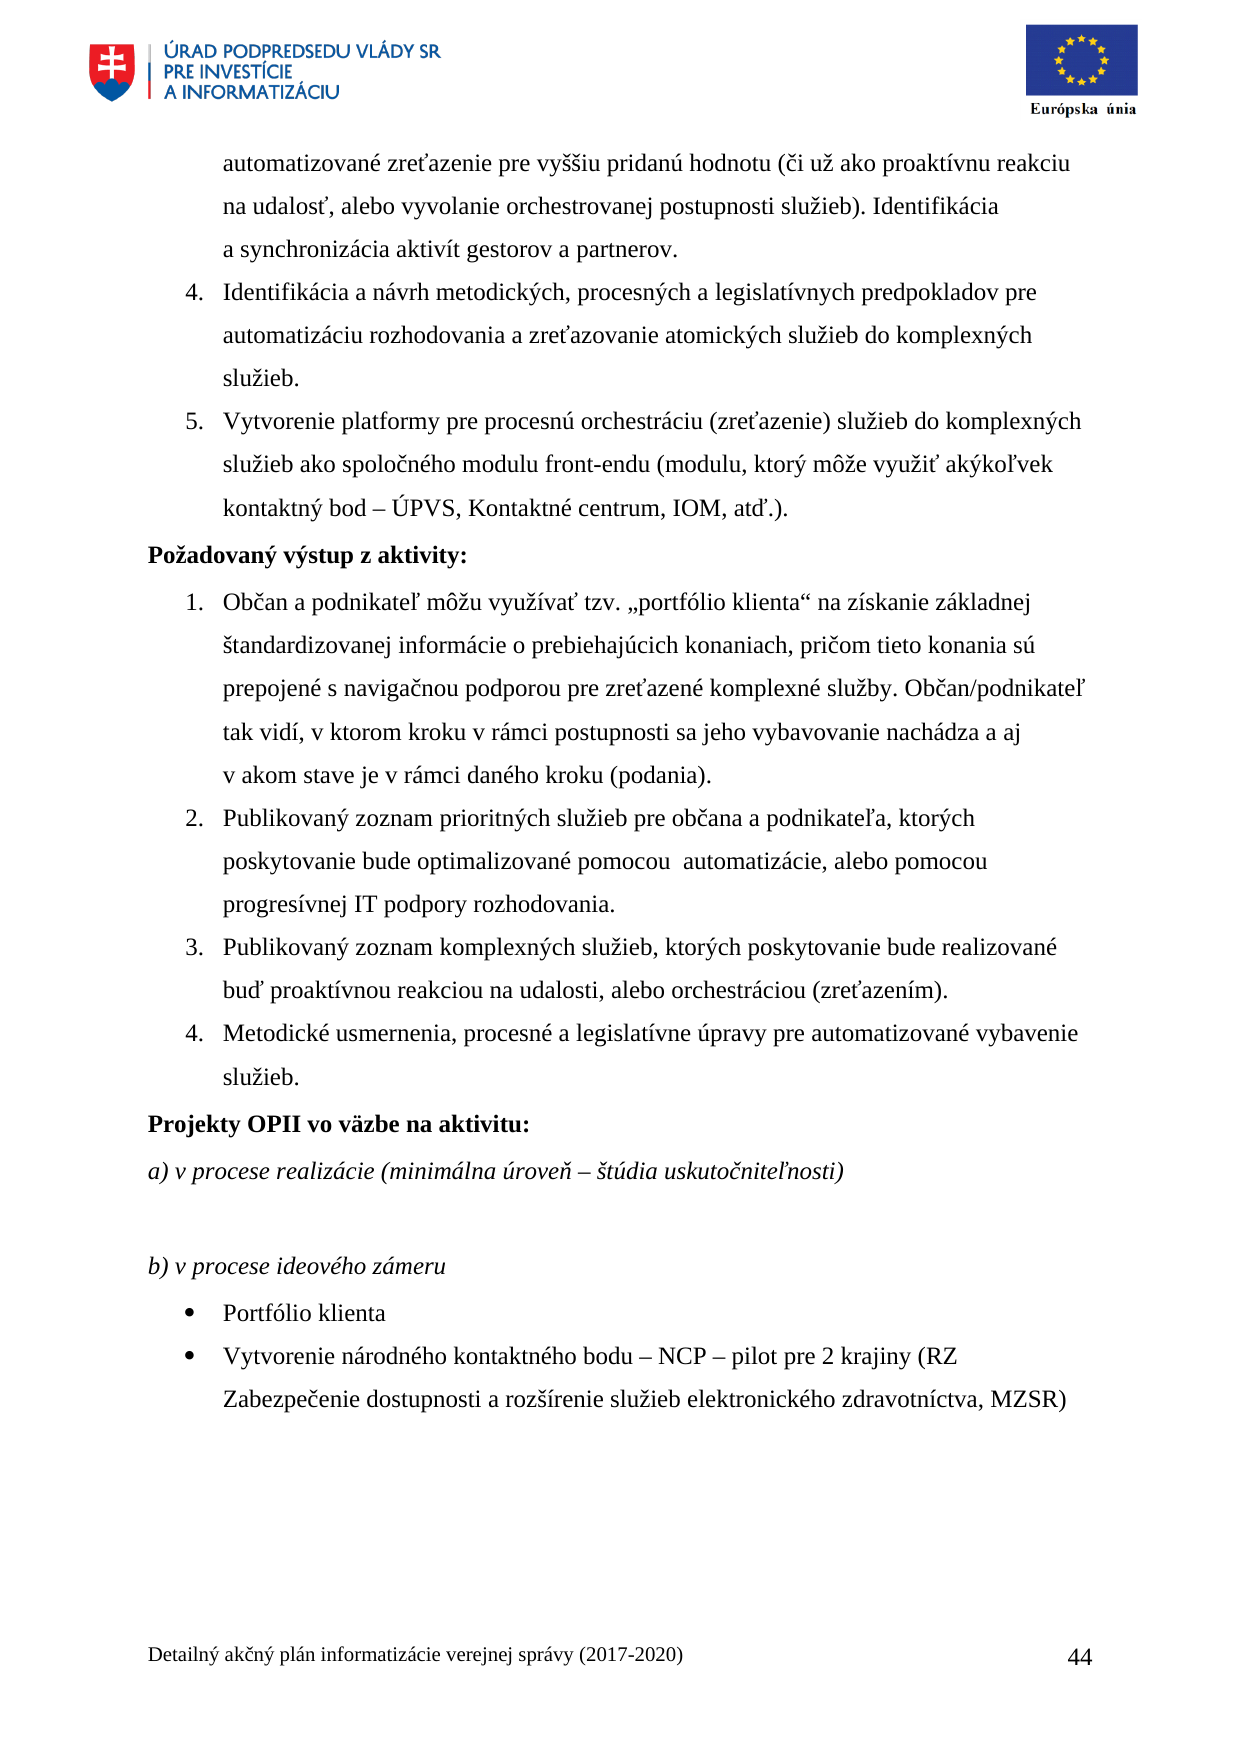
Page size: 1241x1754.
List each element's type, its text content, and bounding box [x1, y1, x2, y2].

picture [46, 0, 484, 142]
text a) v procese realizácie (minimálna úroveň – štúdia uskutočniteľnosti) [148, 1156, 1093, 1185]
list Občan a podnikateľ môžu využívať tzv. „portfólio klienta“ na získanie základnej štandardizovanej informácie o prebiehajúcich konaniach, pričom tieto konania sú prepojené s navigačnou podporou pre zreťazené komplexné služby. Občan/podnikateľ tak vidí, v ktorom kroku v rámci postupnosti sa jeho vybavovanie nachádza a aj v akom stave je v rámci daného kroku (podania). [185, 587, 1093, 788]
text Požadovaný výstup z aktivity: [148, 540, 1093, 569]
list Vytvorenie národného kontaktného bodu – NCP – pilot pre 2 krajiny (RZ Zabezpečenie dostupnosti a rozšírenie služieb elektronického zdravotníctva, MZSR) [185, 1341, 1093, 1413]
list Vytvorenie platformy pre procesnú orchestráciu (zreťazenie) služieb do komplexných služieb ako spoločného modulu front-endu (modulu, ktorý môže využiť akýkoľvek kontaktný bod – ÚPVS, Kontaktné centrum, IOM, atď.). [185, 406, 1093, 521]
list Portfólio klienta [185, 1298, 1093, 1327]
text b) v procese ideového zámeru [148, 1251, 1093, 1279]
list Publikovaný zoznam prioritných služieb pre občana a podnikateľa, ktorých poskytovanie bude optimalizované pomocou automatizácie, alebo pomocou progresívnej IT podpory rozhodovania. [185, 803, 1093, 918]
list Metodické usmernenia, procesné a legislatívne úpravy pre automatizované vybavenie služieb. [185, 1018, 1093, 1090]
picture [1020, 19, 1143, 121]
list Identifikácia a návrh metodických, procesných a legislatívnych predpokladov pre automatizáciu rozhodovania a zreťazovanie atomických služieb do komplexných služieb. [185, 277, 1093, 392]
list Publikovaný zoznam komplexných služieb, ktorých poskytovanie bude realizované buď proaktívnou reakciou na udalosti, alebo orchestráciou (zreťazením). [185, 932, 1093, 1004]
text Projekty OPII vo väzbe na aktivitu: [148, 1109, 1093, 1138]
